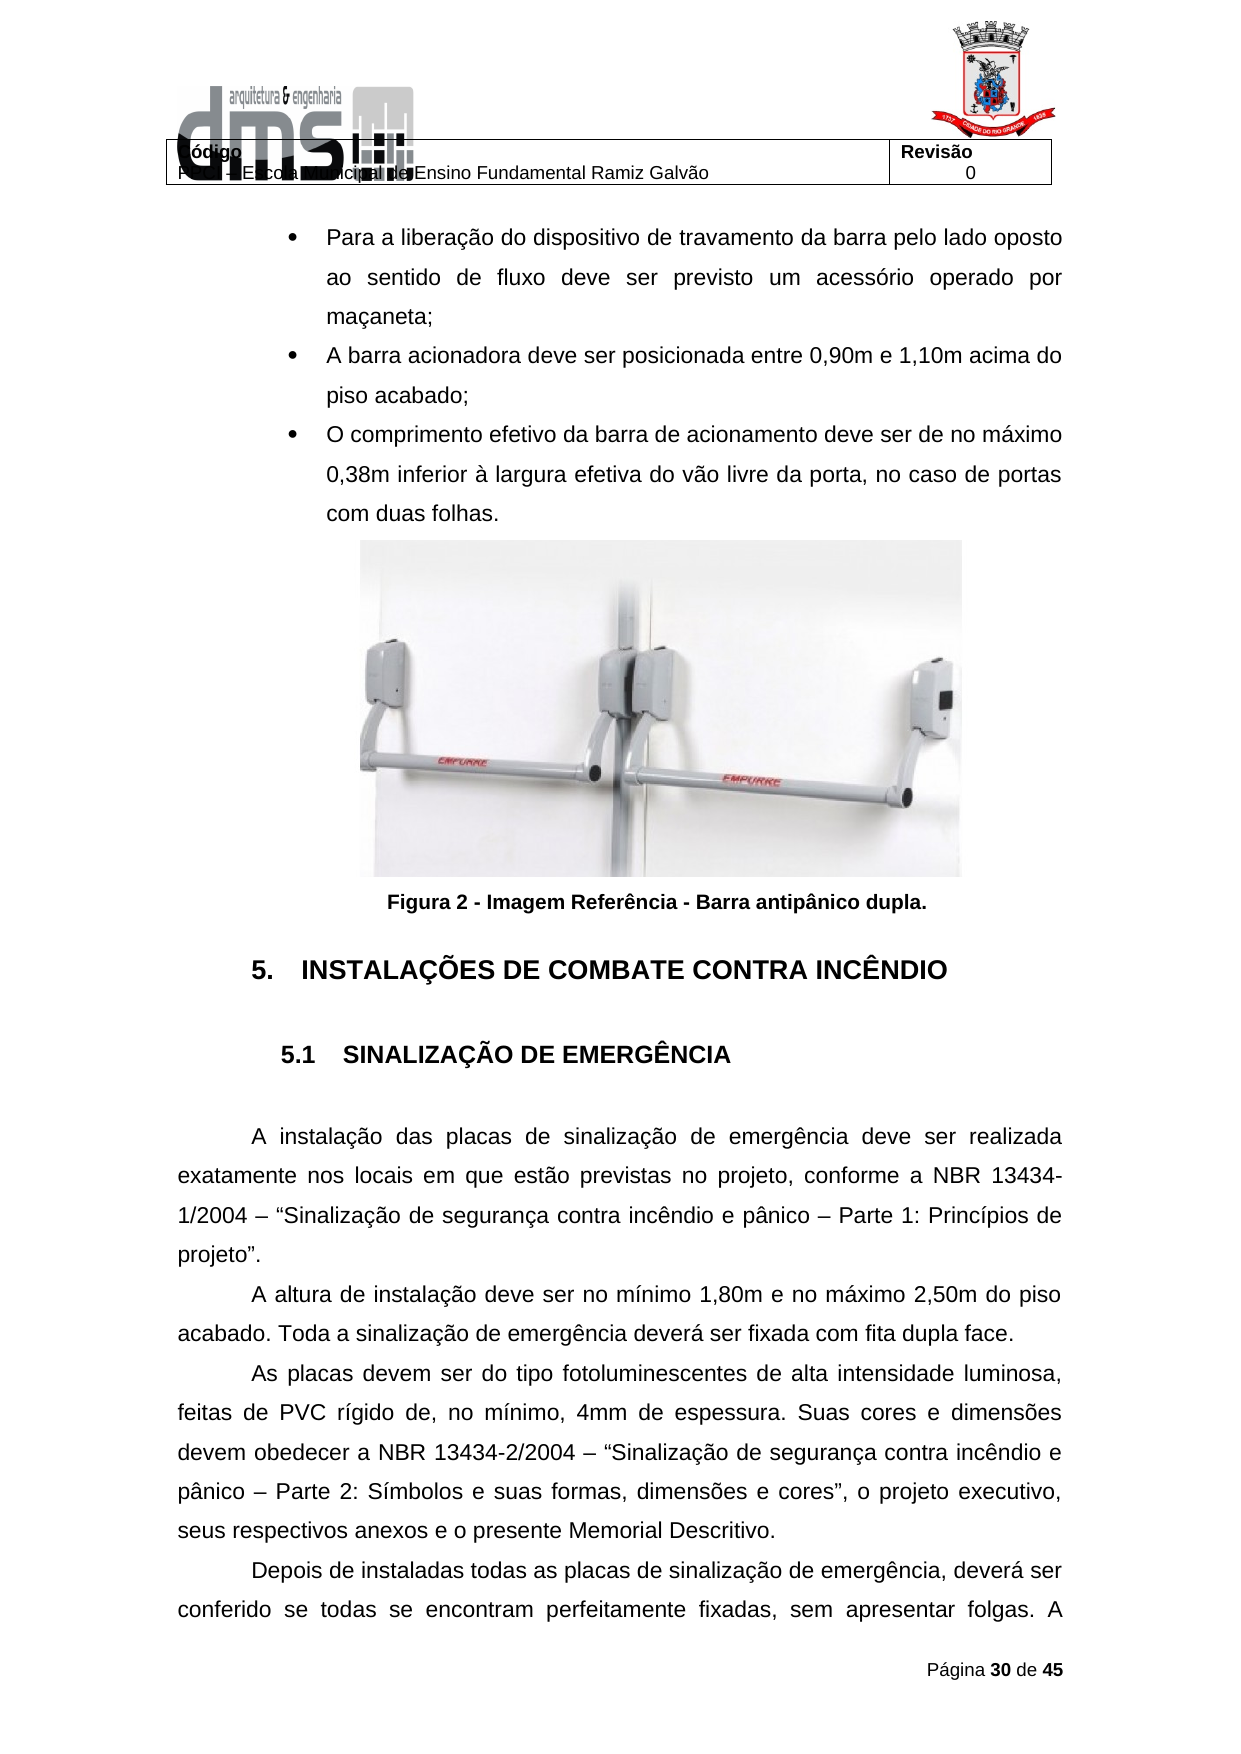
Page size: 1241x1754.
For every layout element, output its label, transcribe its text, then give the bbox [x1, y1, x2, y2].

text As placas devem ser do tipo fotoluminescentes de alta intensidade luminosa, feitas de PVC rígido de, no mínimo, 4mm de espessura. Suas cores e dimensões devem obedecer a NBR 13434-2/2004 – “Sinalização de segurança contra incêndio e pânico – Parte 2: Símbolos e suas formas, dimensões e cores”, o projeto executivo, seus respectivos anexos e o presente Memorial Descritivo. [177, 1359, 1063, 1544]
text A instalação das placas de sinalização de emergência deve ser realizada exatamente nos locais em que estão previstas no projeto, conforme a NBR 13434-1/2004 – “Sinalização de segurança contra incêndio e pânico – Parte 1: Princípios de projeto”. [177, 1123, 1063, 1267]
picture [177, 140, 414, 181]
list O comprimento efetivo da barra de acionamento deve ser de no máximo 0,38m inferior à largura efetiva do vão livre da porta, no caso de portas com duas folhas. [288, 421, 1063, 527]
subtitle SINALIZAÇÃO DE EMERGÊNCIA [177, 1040, 1063, 1069]
list Para a liberação do dispositivo de travamento da barra pelo lado oposto ao sentido de fluxo deve ser previsto um acessório operado por maçaneta; [288, 224, 1063, 329]
picture [931, 21, 1056, 138]
text A altura de instalação deve ser no mínimo 1,80m e no máximo 2,50m do piso acabado. Toda a sinalização de emergência deverá ser fixada com fita dupla face. [177, 1281, 1063, 1346]
subtitle INSTALAÇÕES DE COMBATE CONTRA INCÊNDIO [177, 954, 1063, 985]
text Figura 2 - Imagem Referência - Barra antipânico dupla. [177, 890, 1063, 914]
picture [177, 86, 414, 139]
list A barra acionadora deve ser posicionada entre 0,90m e 1,10m acima do piso acabado; [288, 342, 1063, 408]
picture [342, 540, 973, 877]
